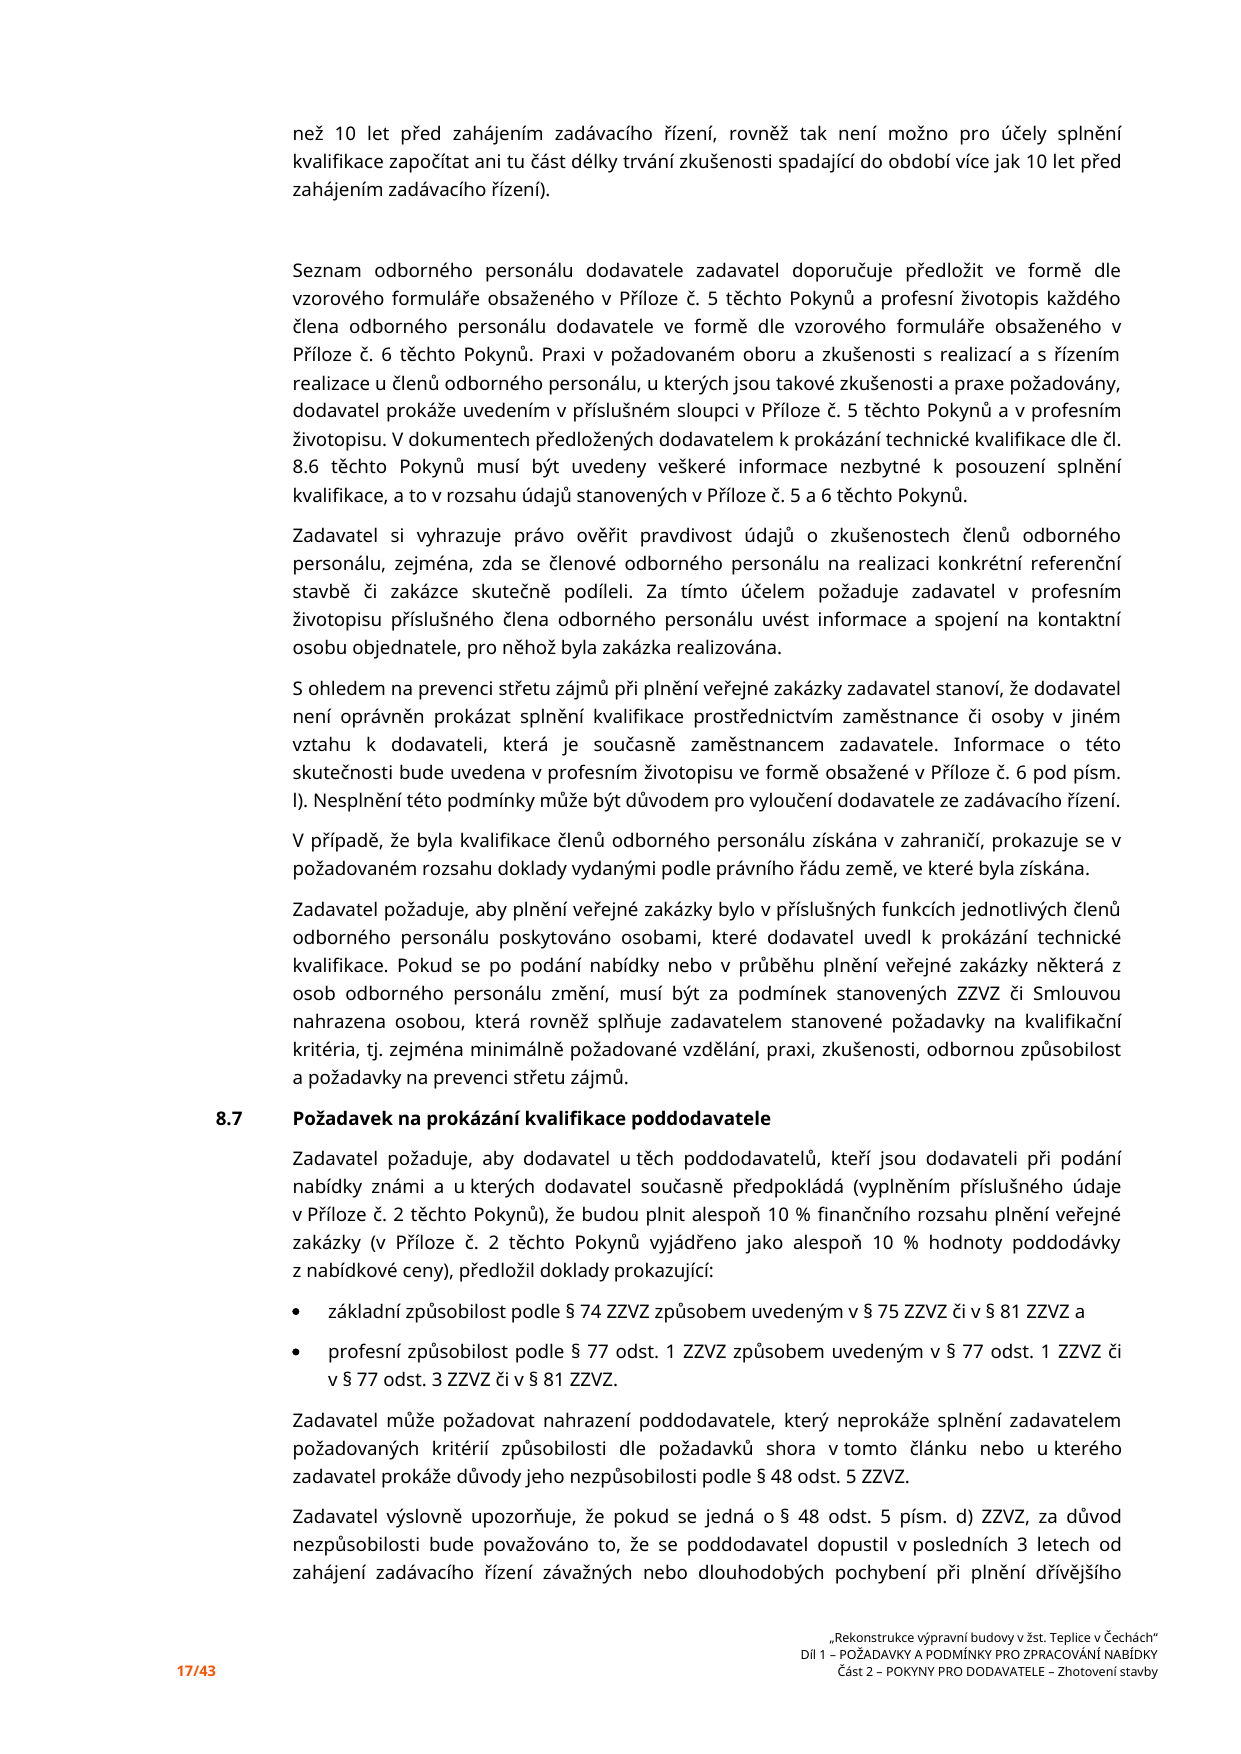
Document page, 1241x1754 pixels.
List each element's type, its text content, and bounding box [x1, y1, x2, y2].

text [292, 121, 1122, 202]
text Zadavatel požaduje, aby dodavatel u těch poddodavatelů, kteří jsou dodavateli při podání nabídky známi a u kterých dodavatel současně předpokládá (vyplněním příslušného údaje v Příloze č. 2 těchto Pokynů), že budou plnit alespoň 10 % finančního rozsahu plnění veřejné zakázky (v Příloze č. 2 těchto Pokynů vyjádřeno jako alespoň 10 % hodnoty poddodávky z nabídkové ceny), předložil doklady prokazující: [292, 1145, 1122, 1283]
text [292, 1503, 1122, 1585]
text Zadavatel požaduje, aby plnění veřejné zakázky bylo v příslušných funkcích jednotlivých členů odborného personálu poskytováno osobami, které dodavatel uvedl k prokázání technické kvalifikace. Pokud se po podání nabídky nebo v průběhu plnění veřejné zakázky některá z osob odborného personálu změní, musí být za podmínek stanovených ZZVZ či Smlouvou nahrazena osobou, která rovněž splňuje zadavatelem stanovené požadavky na kvalifikační kritéria, tj. zejména minimálně požadované vzdělání, praxi, zkušenosti, odbornou způsobilost a požadavky na prevenci střetu zájmů. [292, 896, 1122, 1090]
text Zadavatel může požadovat nahrazení poddodavatele, který neprokáže splnění zadavatelem požadovaných kritérií způsobilosti dle požadavků shora v tomto článku nebo u kterého zadavatel prokáže důvody jeho nezpůsobilosti podle § 48 odst. 5 ZZVZ. [292, 1407, 1122, 1488]
text profesní způsobilost podle § 77 odst. 1 ZZVZ způsobem uvedeným v § 77 odst. 1 ZZVZ či v § 77 odst. 3 ZZVZ či v § 81 ZZVZ. [292, 1338, 1122, 1392]
text V případě, že byla kvalifikace členů odborného personálu získána v zahraničí, prokazuje se v požadovaném rozsahu doklady vydanými podle právního řádu země, ve které byla získána. [292, 828, 1122, 881]
text základní způsobilost podle § 74 ZZVZ způsobem uvedeným v § 75 ZZVZ či v § 81 ZZVZ a [292, 1298, 1122, 1323]
text Požadavek na prokázání kvalifikace poddodavatele [216, 1105, 1122, 1130]
text Zadavatel si vyhrazuje právo ověřit pravdivost údajů o zkušenostech členů odborného personálu, zejména, zda se členové odborného personálu na realizaci konkrétní referenční stavbě či zakázce skutečně podíleli. Za tímto účelem požaduje zadavatel v profesním životopisu příslušného člena odborného personálu uvést informace a spojení na kontaktní osobu objednatele, pro něhož byla zakázka realizována. [292, 522, 1122, 660]
text Seznam odborného personálu dodavatele zadavatel doporučuje předložit ve formě dle vzorového formuláře obsaženého v Příloze č. 5 těchto Pokynů a profesní životopis každého člena odborného personálu dodavatele ve formě dle vzorového formuláře obsaženého v Příloze č. 6 těchto Pokynů. Praxi v požadovaném oboru a zkušenosti s realizací a s řízením realizace u členů odborného personálu, u kterých jsou takové zkušenosti a praxe požadovány, dodavatel prokáže uvedením v příslušném sloupci v Příloze č. 5 těchto Pokynů a v profesním životopisu. V dokumentech předložených dodavatelem k prokázání technické kvalifikace dle čl. 8.6 těchto Pokynů musí být uvedeny veškeré informace nezbytné k posouzení splnění kvalifikace, a to v rozsahu údajů stanovených v Příloze č. 5 a 6 těchto Pokynů. [292, 258, 1122, 507]
text S ohledem na prevenci střetu zájmů při plnění veřejné zakázky zadavatel stanoví, že dodavatel není oprávněn prokázat splnění kvalifikace prostřednictvím zaměstnance či osoby v jiném vztahu k dodavateli, která je současně zaměstnancem zadavatele. Informace o této skutečnosti bude uvedena v profesním životopisu ve formě obsažené v Příloze č. 6 pod písm. l). Nesplnění této podmínky může být důvodem pro vyloučení dodavatele ze zadávacího řízení. [292, 675, 1122, 813]
